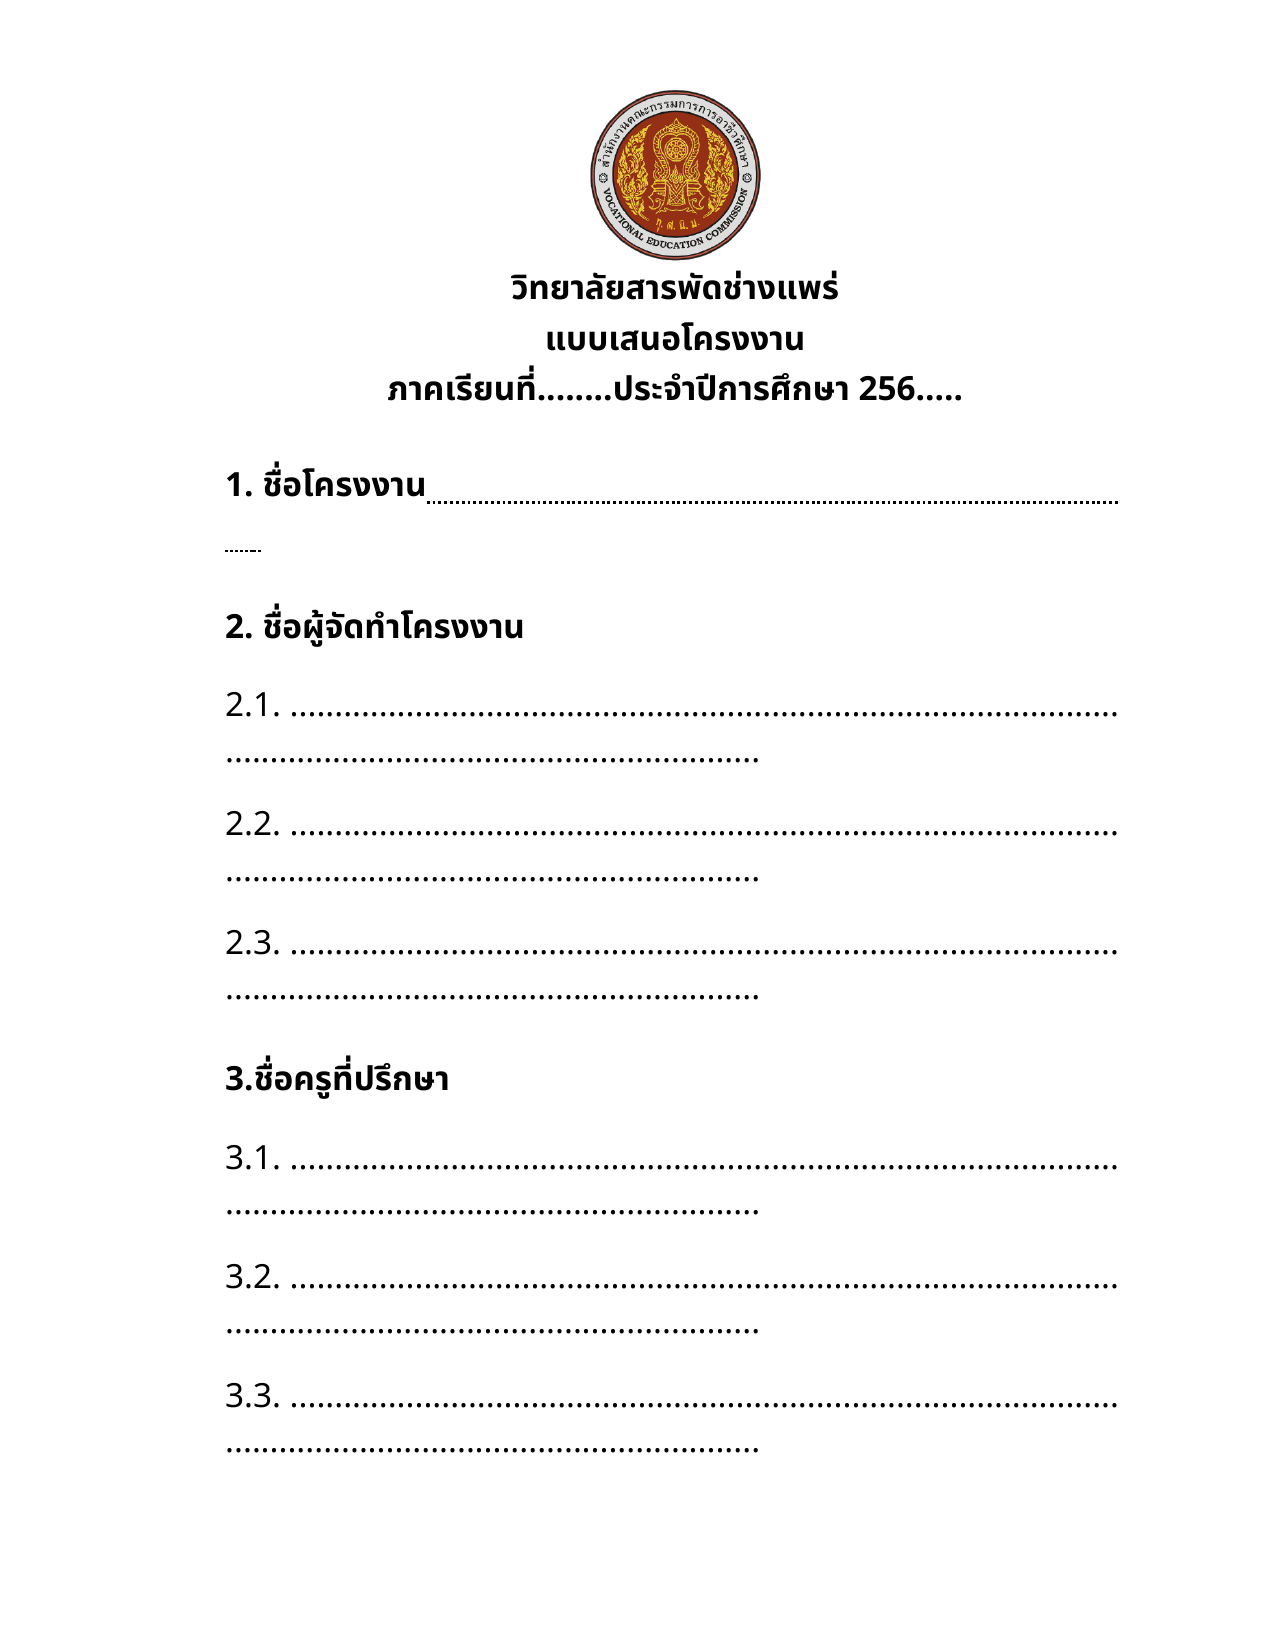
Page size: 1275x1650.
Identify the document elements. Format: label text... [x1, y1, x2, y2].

text 2.3. ......................................................................................................................................................... [225, 891, 1125, 1009]
text วิทยาลัยสารพัดช่างแพร่ [225, 264, 1125, 314]
text 2. ชื่อผู้จัดทำโครงงาน [225, 602, 1125, 653]
text 3.ชื่อครูที่ปรึกษา [225, 1055, 1125, 1106]
text 3.2. ......................................................................................................................................................... [225, 1224, 1125, 1343]
text ภาคเรียนที่........ประจำปีการศึกษา 256..... [225, 365, 1125, 416]
text 2.2. ......................................................................................................................................................... [225, 772, 1125, 891]
picture [586, 88, 764, 264]
text 2.1. ......................................................................................................................................................... [225, 653, 1125, 772]
text 3.3. ......................................................................................................................................................... [225, 1343, 1125, 1462]
text แบบเสนอโครงงาน [225, 314, 1125, 365]
text 3.1. ......................................................................................................................................................... [225, 1106, 1125, 1224]
text 1. ชื่อโครงงาน [225, 461, 1125, 557]
